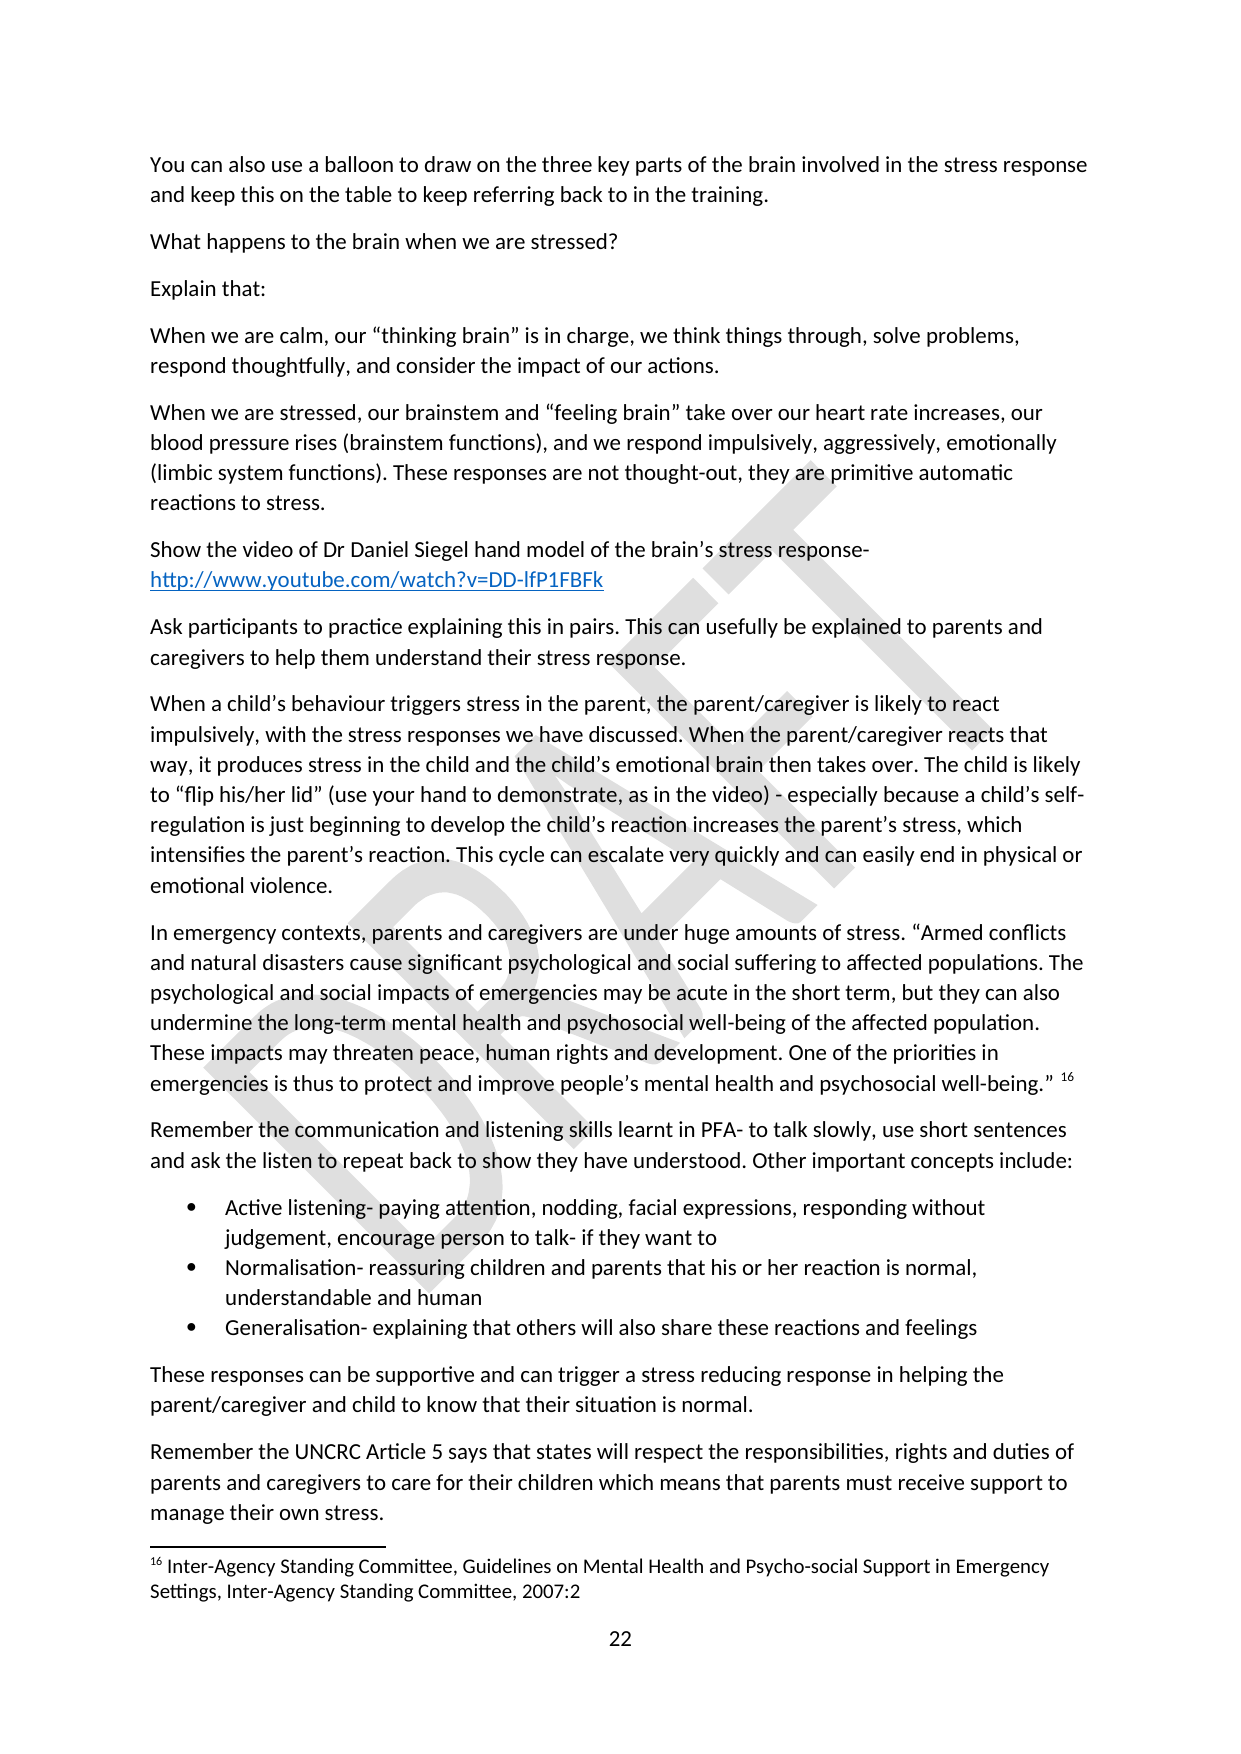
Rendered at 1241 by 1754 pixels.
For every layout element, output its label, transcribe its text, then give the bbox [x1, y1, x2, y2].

list Active listening- paying attention, nodding, facial expressions, responding without judgement, encourage person to talk- if they want to [187, 1193, 1090, 1251]
text Remember the UNCRC Article 5 says that states will respect the responsibilities, rights and duties of parents and caregivers to care for their children which means that parents must receive support to manage their own stress. [150, 1437, 1090, 1526]
text Show the video of Dr Daniel Siegel hand model of the brain’s stress response- http://www.youtube.com/watch?v=DD-lfP1FBFk [150, 535, 1090, 594]
text Remember the communication and listening skills learnt in PFA- to talk slowly, use short sentences and ask the listen to repeat back to show they have understood. Other important concepts include: [150, 1116, 1090, 1174]
text Explain that: [150, 274, 1090, 302]
text You can also use a balloon to draw on the three key parts of the brain involved in the stress response and keep this on the table to keep referring back to in the training. [150, 150, 1090, 208]
text Ask participants to practice explaining this in pairs. This can usefully be explained to parents and caregivers to help them understand their stress response. [150, 612, 1090, 671]
list Generalisation- explaining that others will also share these reactions and feelings [187, 1313, 1090, 1342]
text When we are stressed, our brainstem and “feeling brain” take over our heart rate increases, our blood pressure rises (brainstem functions), and we respond impulsively, aggressively, emotionally (limbic system functions). These responses are not thought-out, they are primitive automatic reactions to stress. [150, 398, 1090, 517]
text In emergency contexts, parents and caregivers are under huge amounts of stress. “Armed conflicts and natural disasters cause significant psychological and social suffering to affected populations. The psychological and social impacts of emergencies may be acute in the short term, but they can also undermine the long-term mental health and psychosocial well-being of the affected population. These impacts may threaten peace, human rights and development. One of the priorities in emergencies is thus to protect and improve people’s mental health and psychosocial well-being.” [150, 918, 1090, 1097]
text These responses can be supportive and can trigger a stress reducing response in helping the parent/caregiver and child to know that their situation is normal. [150, 1360, 1090, 1419]
text When we are calm, our “thinking brain” is in charge, we think things through, solve problems, respond thoughtfully, and consider the impact of our actions. [150, 321, 1090, 379]
list Normalisation- reassuring children and parents that his or her reaction is normal, understandable and human [187, 1253, 1090, 1311]
text When a child’s behaviour triggers stress in the parent, the parent/caregiver is likely to react impulsively, with the stress responses we have discussed. When the parent/caregiver reacts that way, it produces stress in the child and the child’s emotional brain then takes over. The child is likely to “flip his/her lid” (use your hand to demonstrate, as in the video) - especially because a child’s self-regulation is just beginning to develop the child’s reaction increases the parent’s stress, which intensifies the parent’s reaction. This cycle can escalate very quickly and can easily end in physical or emotional violence. [150, 689, 1090, 899]
text What happens to the brain when we are stressed? [150, 227, 1090, 255]
